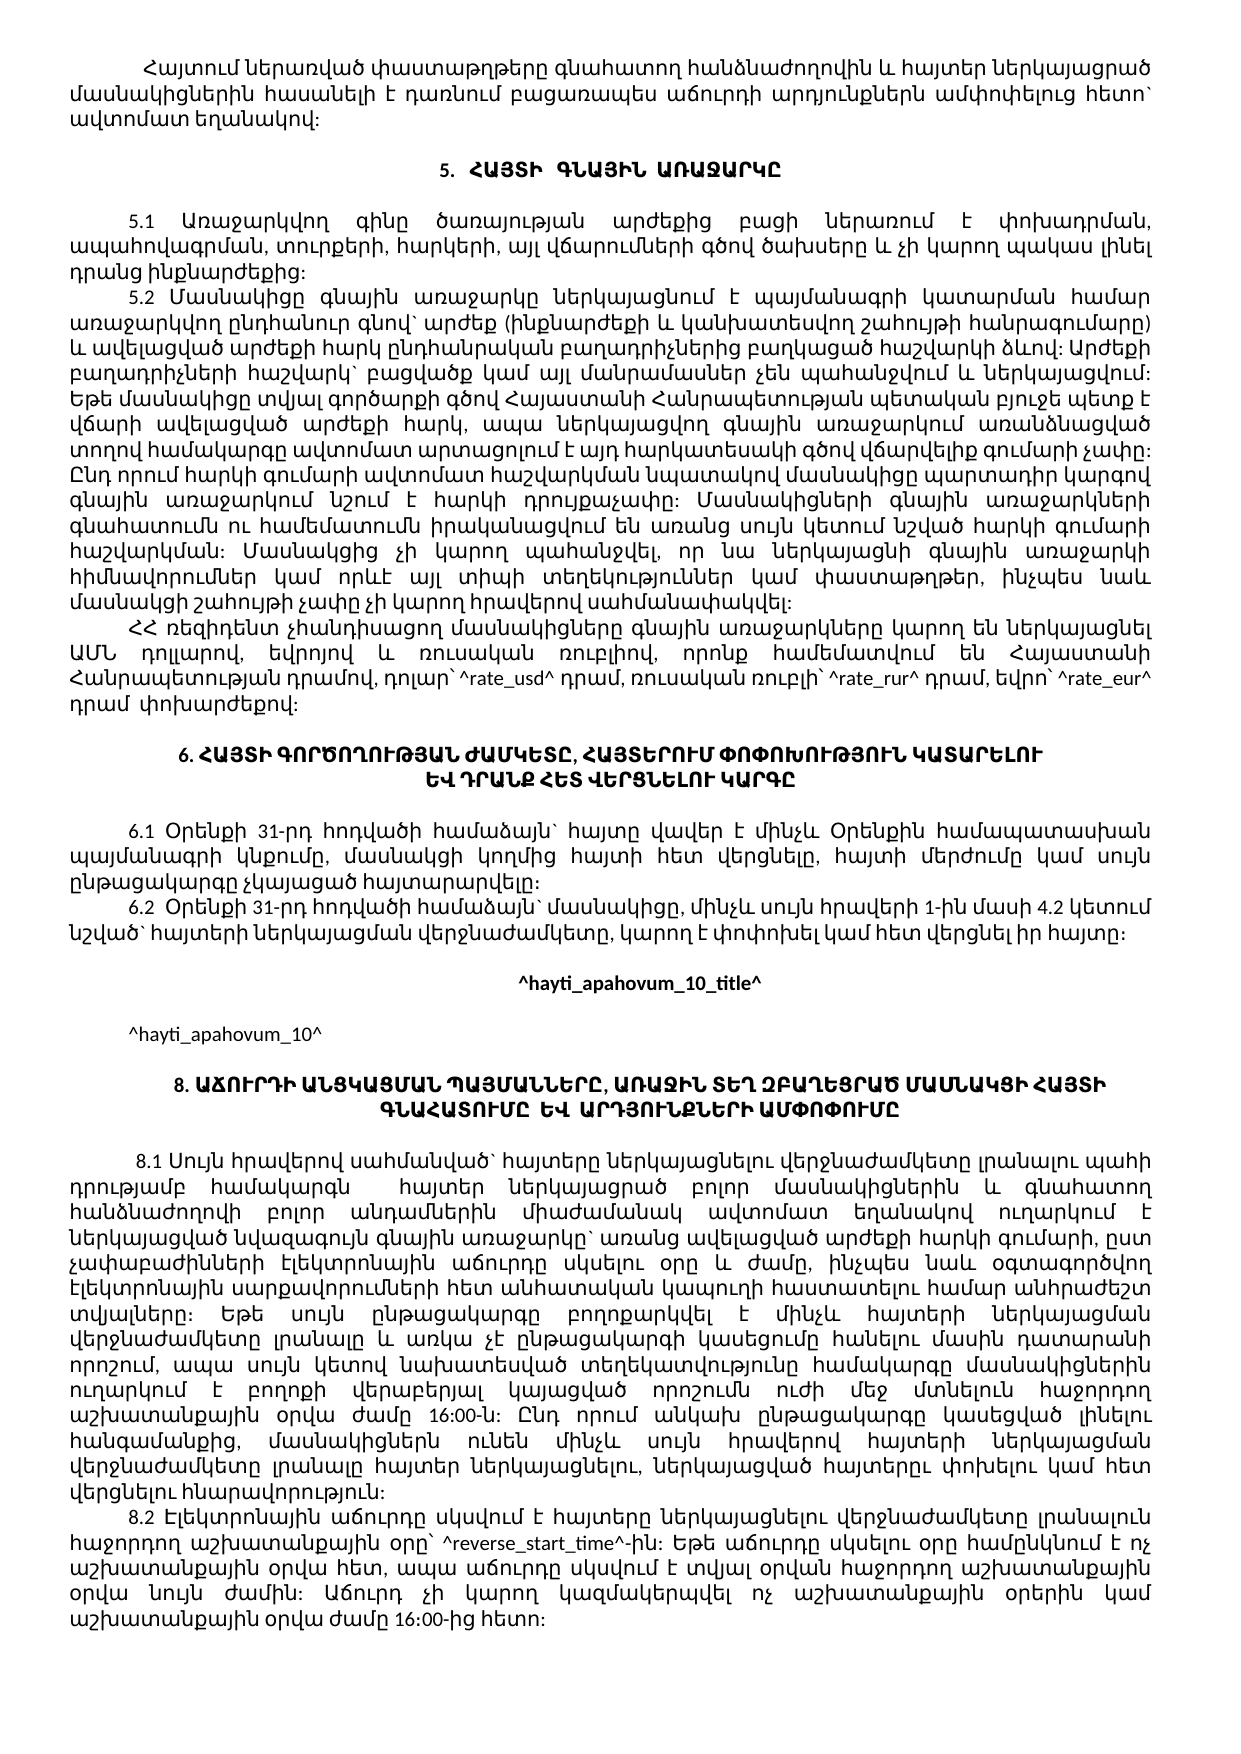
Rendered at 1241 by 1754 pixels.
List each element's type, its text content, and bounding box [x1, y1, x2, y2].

text ԳՆԱՀԱՏՈՒՄԸ ԵՎ ԱՐԴՅՈՒՆՔՆԵՐԻ ԱՄՓՈՓՈՒՄԸ [69, 1098, 1152, 1123]
text 8.1 Սույն հրավերով սահմանված` հայտերը ներկայացնելու վերջնաժամկետը լրանալու պահի դրությամբ համակարգն հայտեր ներկայացրած բոլոր մասնակիցներին և գնահատող հանձնաժողովի բոլոր անդամներին միաժամանակ ավտոմատ եղանակով ուղարկում է ներկայացված նվազագույն գնային առաջարկը` առանց ավելացված արժեքի հարկի գումարի, ըստ չափաբաժինների էլեկտրոնային աճուրդը սկսելու օրը և ժամը, ինչպես նաև օգտագործվող էլեկտրոնային սարքավորումների հետ անհատական կապուղի հաստատելու համար անհրաժեշտ տվյալները։ Եթե սույն ընթացակարգը բողոքարկվել է մինչև հայտերի ներկայացման վերջնաժամկետը լրանալը և առկա չէ ընթացակարգի կասեցումը հանելու մասին դատարանի որոշում, ապա սույն կետով նախատեսված տեղեկատվությունը համակարգը մասնակիցներին ուղարկում է բողոքի վերաբերյալ կայացված որոշումն ուժի մեջ մտնելուն հաջորդող աշխատանքային օրվա ժամը 16:00-ն: Ընդ որում անկախ ընթացակարգը կասեցված լինելու հանգամանքից, մասնակիցներն ունեն մինչև սույն հրավերով հայտերի ներկայացման վերջնաժամկետը լրանալը հայտեր ներկայացնելու, ներկայացված հայտերըւ փոխելու կամ հետ վերցնելու հնարավորություն: [69, 1148, 1152, 1504]
text Հայտում ներառված փաստաթղթերը գնահատող հանձնաժողովին և հայտեր ներկայացրած մասնակիցներին հասանելի է դառնում բացառապես աճուրդի արդյունքներն ամփոփելուց հետո` ավտոմատ եղանակով: [69, 56, 1152, 132]
text 8. ԱՃՈՒՐԴԻ ԱՆՑԿԱՑՄԱՆ ՊԱՅՄԱՆՆԵՐԸ, ԱՌԱՋԻՆ ՏԵՂ ԶԲԱՂԵՑՐԱԾ ՄԱՍՆԱԿՑԻ ՀԱՅՏԻ [69, 1072, 1152, 1098]
text 6.1 Օրենքի 31-րդ հոդվածի համաձայն` հայտը վավեր է մինչև Օրենքին համապատասխան պայմանագրի կնքումը, մասնակցի կողմից հայտի հետ վերցնելը, հայտի մերժումը կամ սույն ընթացակարգը չկայացած հայտարարվելը։ [69, 818, 1152, 894]
text ^hayti_apahovum_10_title^ [69, 971, 1152, 996]
text 8.2 Էլեկտրոնային աճուրդը սկսվում է հայտերը ներկայացնելու վերջնաժամկետը լրանալուն հաջորդող աշխատանքային օրը՝ ^reverse_start_time^-ին: Եթե աճուրդը սկսելու օրը համընկնում է ոչ աշխատանքային օրվա հետ, ապա աճուրդը սկսվում է տվյալ օրվան հաջորդող աշխատանքային օրվա նույն ժամին: Աճուրդ չի կարող կազմակերպվել ոչ աշխատանքային օրերին կամ աշխատանքային օրվա ժամը 16։00-ից հետո: [69, 1504, 1152, 1631]
text 5.2 Մասնակիցը գնային առաջարկը ներկայացնում է պայմանագրի կատարման համար առաջարկվող ընդհանուր գնով` արժեք (ինքնարժեքի և կանխատեսվող շահույթի հանրագումարը) և ավելացված արժեքի հարկ ընդհանրական բաղադրիչներից բաղկացած հաշվարկի ձևով: Արժեքի բաղադրիչների հաշվարկ` բացվածք կամ այլ մանրամասներ չեն պահանջվում և ներկայացվում: Եթե մասնակիցը տվյալ գործարքի գծով Հայաստանի Հանրապետության պետական բյուջե պետք է վճարի ավելացված արժեքի հարկ, ապա ներկայացվող գնային առաջարկում առանձնացված տողով համակարգը ավտոմատ արտացոլում է այդ հարկատեսակի գծով վճարվելիք գումարի չափը: Ընդ որում հարկի գումարի ավտոմատ հաշվարկման նպատակով մասնակիցը պարտադիր կարգով գնային առաջարկում նշում է հարկի դրույքաչափը: Մասնակիցների գնային առաջարկների գնահատումն ու համեմատումն իրականացվում են առանց սույն կետում նշված հարկի գումարի հաշվարկման: Մասնակցից չի կարող պահանջվել, որ նա ներկայացնի գնային առաջարկի հիմնավորումներ կամ որևէ այլ տիպի տեղեկություններ կամ փաստաթղթեր, ինչպես նաև մասնակցի շահույթի չափը չի կարող հրավերով սահմանափակվել: [69, 284, 1152, 615]
text 6. ՀԱՅՏԻ ԳՈՐԾՈՂՈՒԹՅԱՆ ԺԱՄԿԵՏԸ, ՀԱՅՏԵՐՈՒՄ ՓՈՓՈԽՈՒԹՅՈՒՆ ԿԱՏԱՐԵԼՈՒ [69, 742, 1152, 767]
text ^hayti_apahovum_10^ [69, 1021, 1152, 1047]
text ԵՎ ԴՐԱՆՔ ՀԵՏ ՎԵՐՑՆԵԼՈՒ ԿԱՐԳԸ [69, 767, 1152, 793]
text 5. ՀԱՅՏԻ ԳՆԱՅԻՆ ԱՌԱՋԱՐԿԸ [69, 157, 1152, 183]
text 5.1 Առաջարկվող գինը ծառայության արժեքից բացի ներառում է փոխադրման, ապահովագրման, տուրքերի, հարկերի, այլ վճարումների գծով ծախսերը և չի կարող պակաս լինել դրանց ինքնարժեքից: [69, 208, 1152, 284]
text 6.2 Օրենքի 31-րդ հոդվածի համաձայն` մասնակիցը, մինչև սույն հրավերի 1-ին մասի 4.2 կետում նշված` հայտերի ներկայացման վերջնաժամկետը, կարող է փոփոխել կամ հետ վերցնել իր հայտը։ [69, 894, 1152, 945]
text ՀՀ ռեզիդենտ չհանդիսացող մասնակիցները գնային առաջարկները կարող են ներկայացնել ԱՄՆ դոլլարով, եվրոյով և ռուսական ռուբլիով, որոնք համեմատվում են Հայաստանի Հանրապետության դրամով, դոլար՝ ^rate_usd^ դրամ, ռուսական ռուբլի՝ ^rate_rur^ դրամ, եվրո՝ ^rate_eur^ դրամ փոխարժեքով: [69, 615, 1152, 716]
